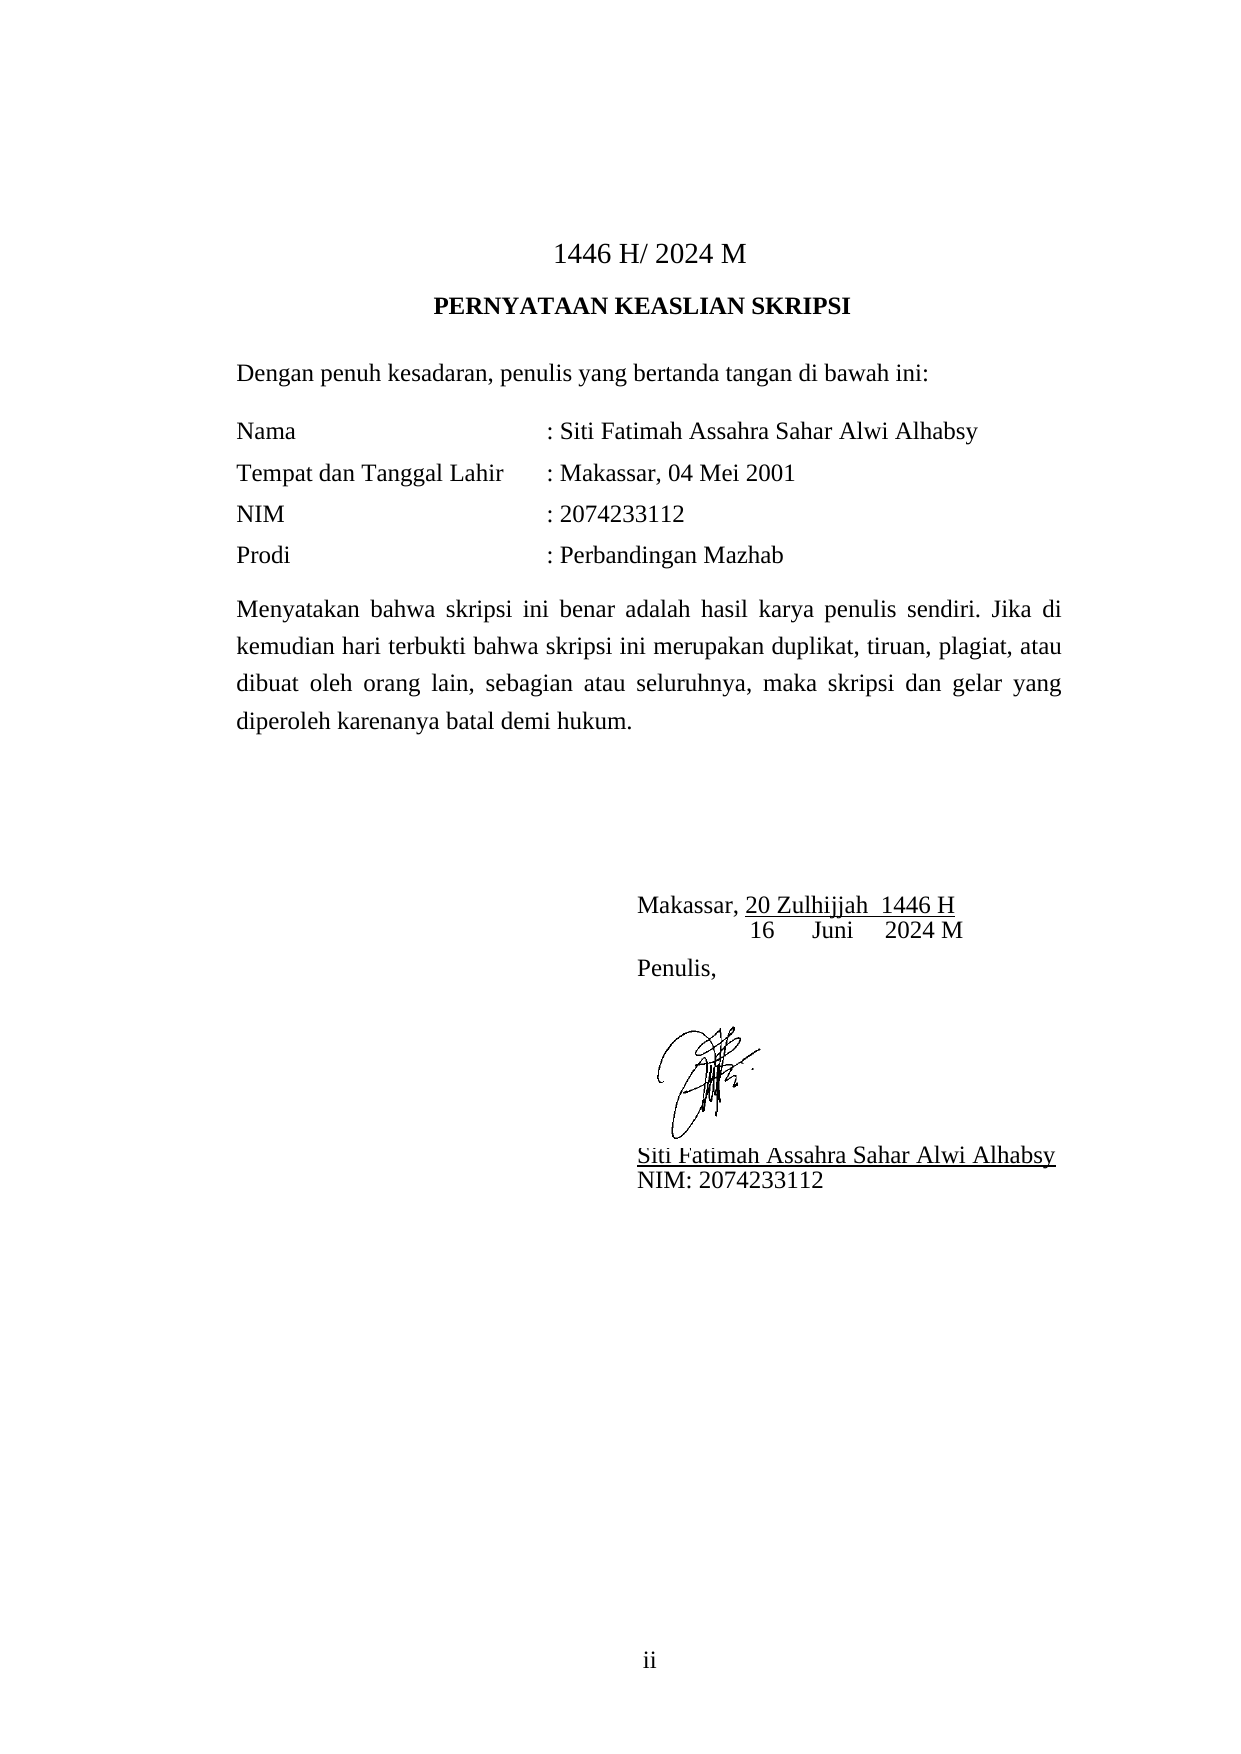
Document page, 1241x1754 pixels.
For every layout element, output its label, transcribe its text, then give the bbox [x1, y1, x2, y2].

text NIM : 2074233112 [236, 499, 1063, 528]
text Prodi : Perbandingan Mazhab [236, 540, 1063, 569]
subtitle PERNYATAAN KEASLIAN SKRIPSI [236, 275, 1048, 325]
text Tempat dan Tanggal Lahir : Makassar, 04 Mei 2001 [236, 458, 1063, 486]
text Nama : Siti Fatimah Assahra Sahar Alwi Alhabsy [236, 416, 1063, 445]
text Menyatakan bahwa skripsi ini benar adalah hasil karya penulis sendiri. Jika di kemudian hari terbukti bahwa skripsi ini merupakan duplikat, tiruan, plagiat, atau dibuat oleh orang lain, sebagian atau seluruhnya, maka skripsi dan gelar yang diperoleh karenanya batal demi hukum. [236, 594, 1063, 734]
text Dengan penuh kesadaran, penulis yang bertanda tangan di bawah ini: [236, 341, 1063, 391]
text 1446 H/ 2024 M [236, 236, 1063, 270]
